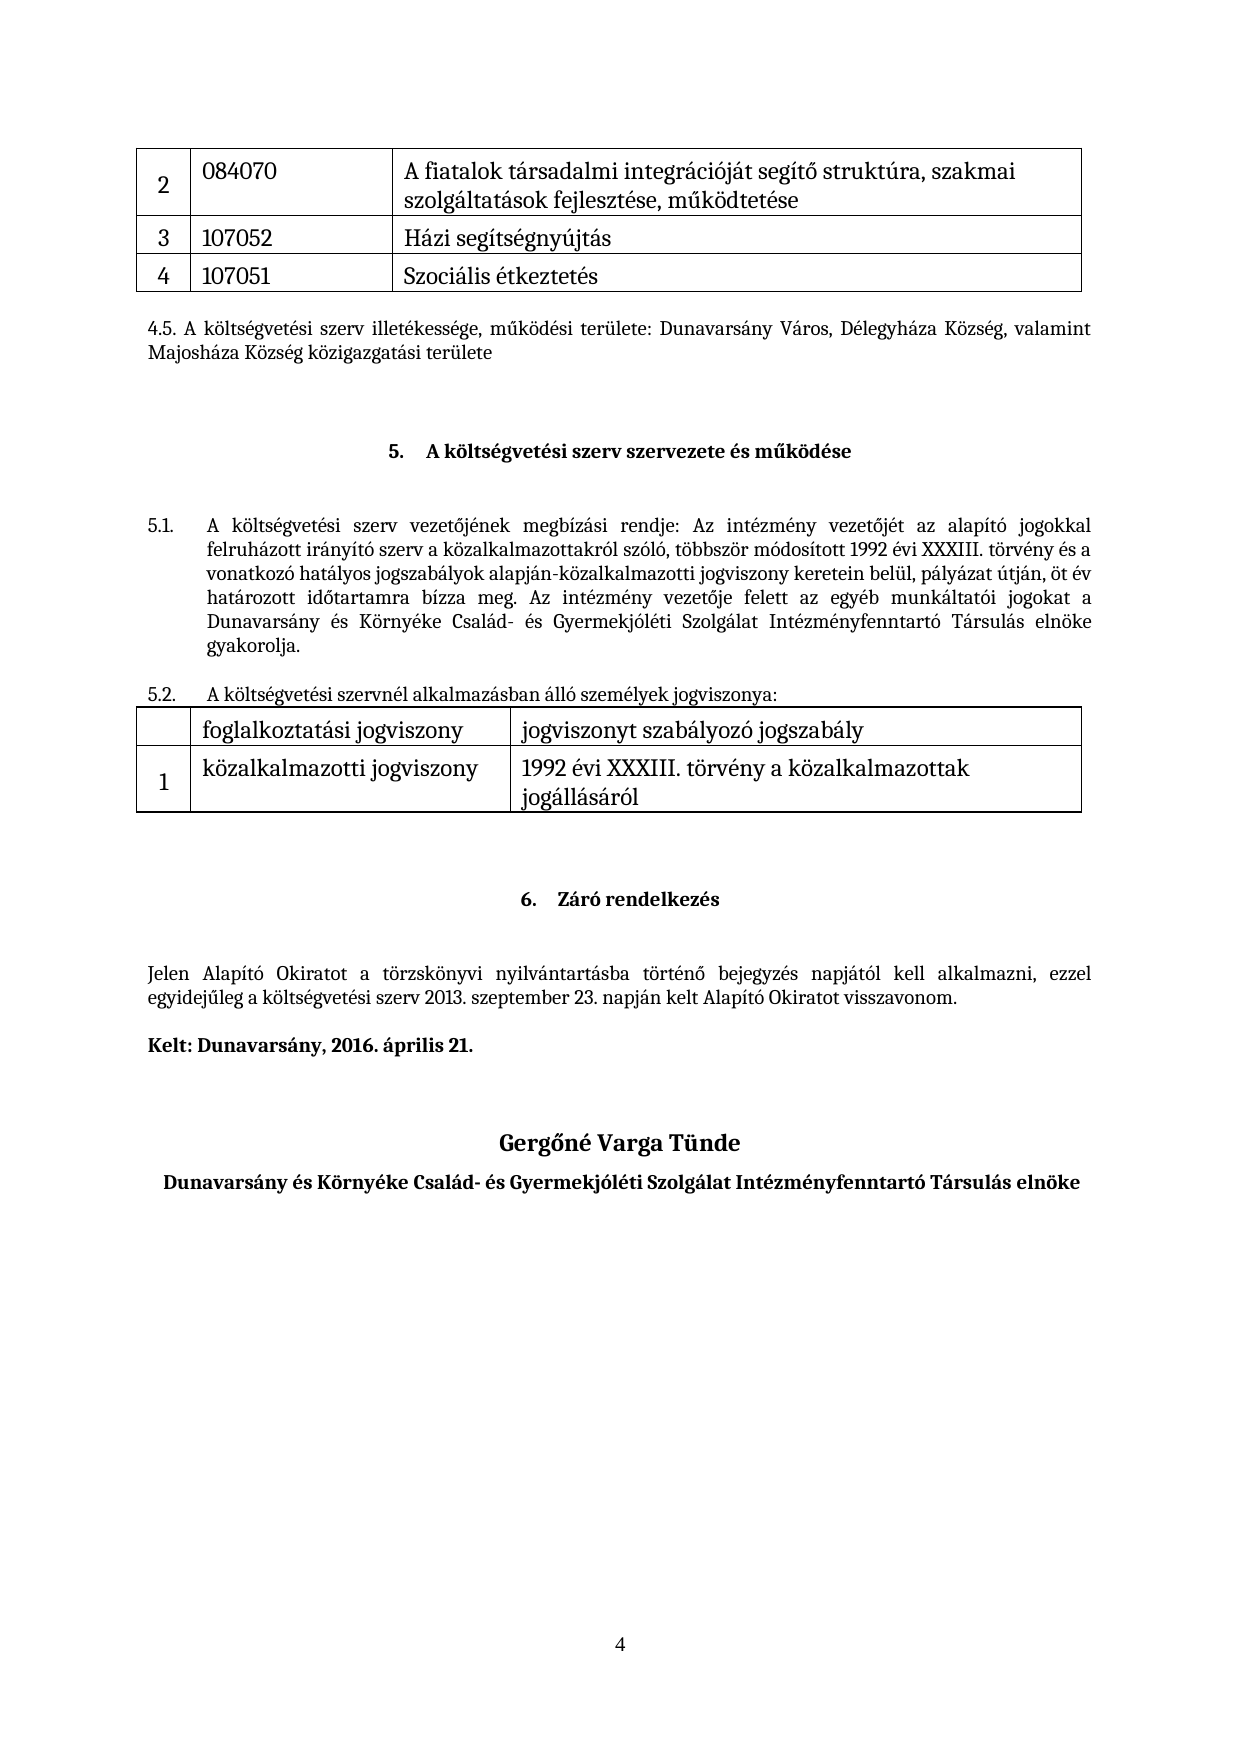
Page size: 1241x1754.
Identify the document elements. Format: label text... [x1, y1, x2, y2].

text Gergőné Varga Tünde [148, 1129, 1093, 1158]
table_cell 4 [137, 254, 190, 291]
table_cell 2 [137, 149, 190, 214]
table_cell 1 [137, 746, 190, 811]
table_cell közalkalmazotti jogviszony [191, 746, 510, 811]
table_cell Szociális étkeztetés [393, 254, 1081, 291]
list Jelen Alapító Okiratot a törzskönyvi nyilvántartásba történő bejegyzés napjától kell alkalmazni, ezzel egyidejűleg a költségvetési szerv 2013. szeptember 23. napján kelt Alapító Okiratot visszavonom. [148, 961, 1093, 1009]
table_cell A fiatalok társadalmi integrációját segítő struktúra, szakmai szolgáltatások fejlesztése, működtetése [393, 149, 1081, 214]
list A költségvetési szerv vezetőjének megbízási rendje: Az intézmény vezetőjét az alapító jogokkal felruházott irányító szerv a közalkalmazottakról szóló, többször módosított 1992 évi XXXIII. törvény és a vonatkozó hatályos jogszabályok alapján-közalkalmazotti jogviszony keretein belül, pályázat útján, öt év határozott időtartamra bízza meg. Az intézmény vezetője felett az egyéb munkáltatói jogokat a Dunavarsány és Környéke Család- és Gyermekjóléti Szolgálat Intézményfenntartó Társulás elnöke gyakorolja. [148, 514, 1093, 657]
text Dunavarsány és Környéke Család- és Gyermekjóléti Szolgálat Intézményfenntartó Társulás elnöke [151, 1170, 1093, 1194]
text Kelt: Dunavarsány, 2016. április 21. [148, 1033, 1093, 1057]
table_header jogviszonyt szabályozó jogszabály [511, 708, 1081, 744]
table_header foglalkoztatási jogviszony [191, 708, 510, 744]
table_cell Házi segítségnyújtás [393, 216, 1081, 253]
text 4.5. A költségvetési szerv illetékessége, működési területe: Dunavarsány Város, Délegyháza Község, valamint Majosháza Község közigazgatási területe [148, 317, 1093, 365]
table_cell 084070 [191, 149, 392, 214]
list A költségvetési szerv szervezete és működése [148, 440, 1093, 464]
table_header [137, 708, 190, 744]
table_cell 107051 [191, 254, 392, 291]
list Záró rendelkezés [148, 887, 1093, 911]
list A költségvetési szervnél alkalmazásban álló személyek jogviszonya: [148, 682, 1093, 706]
table_cell 1992 évi XXXIII. törvény a közalkalmazottak jogállásáról [511, 746, 1081, 811]
table_cell 107052 [191, 216, 392, 253]
table_cell 3 [137, 216, 190, 253]
